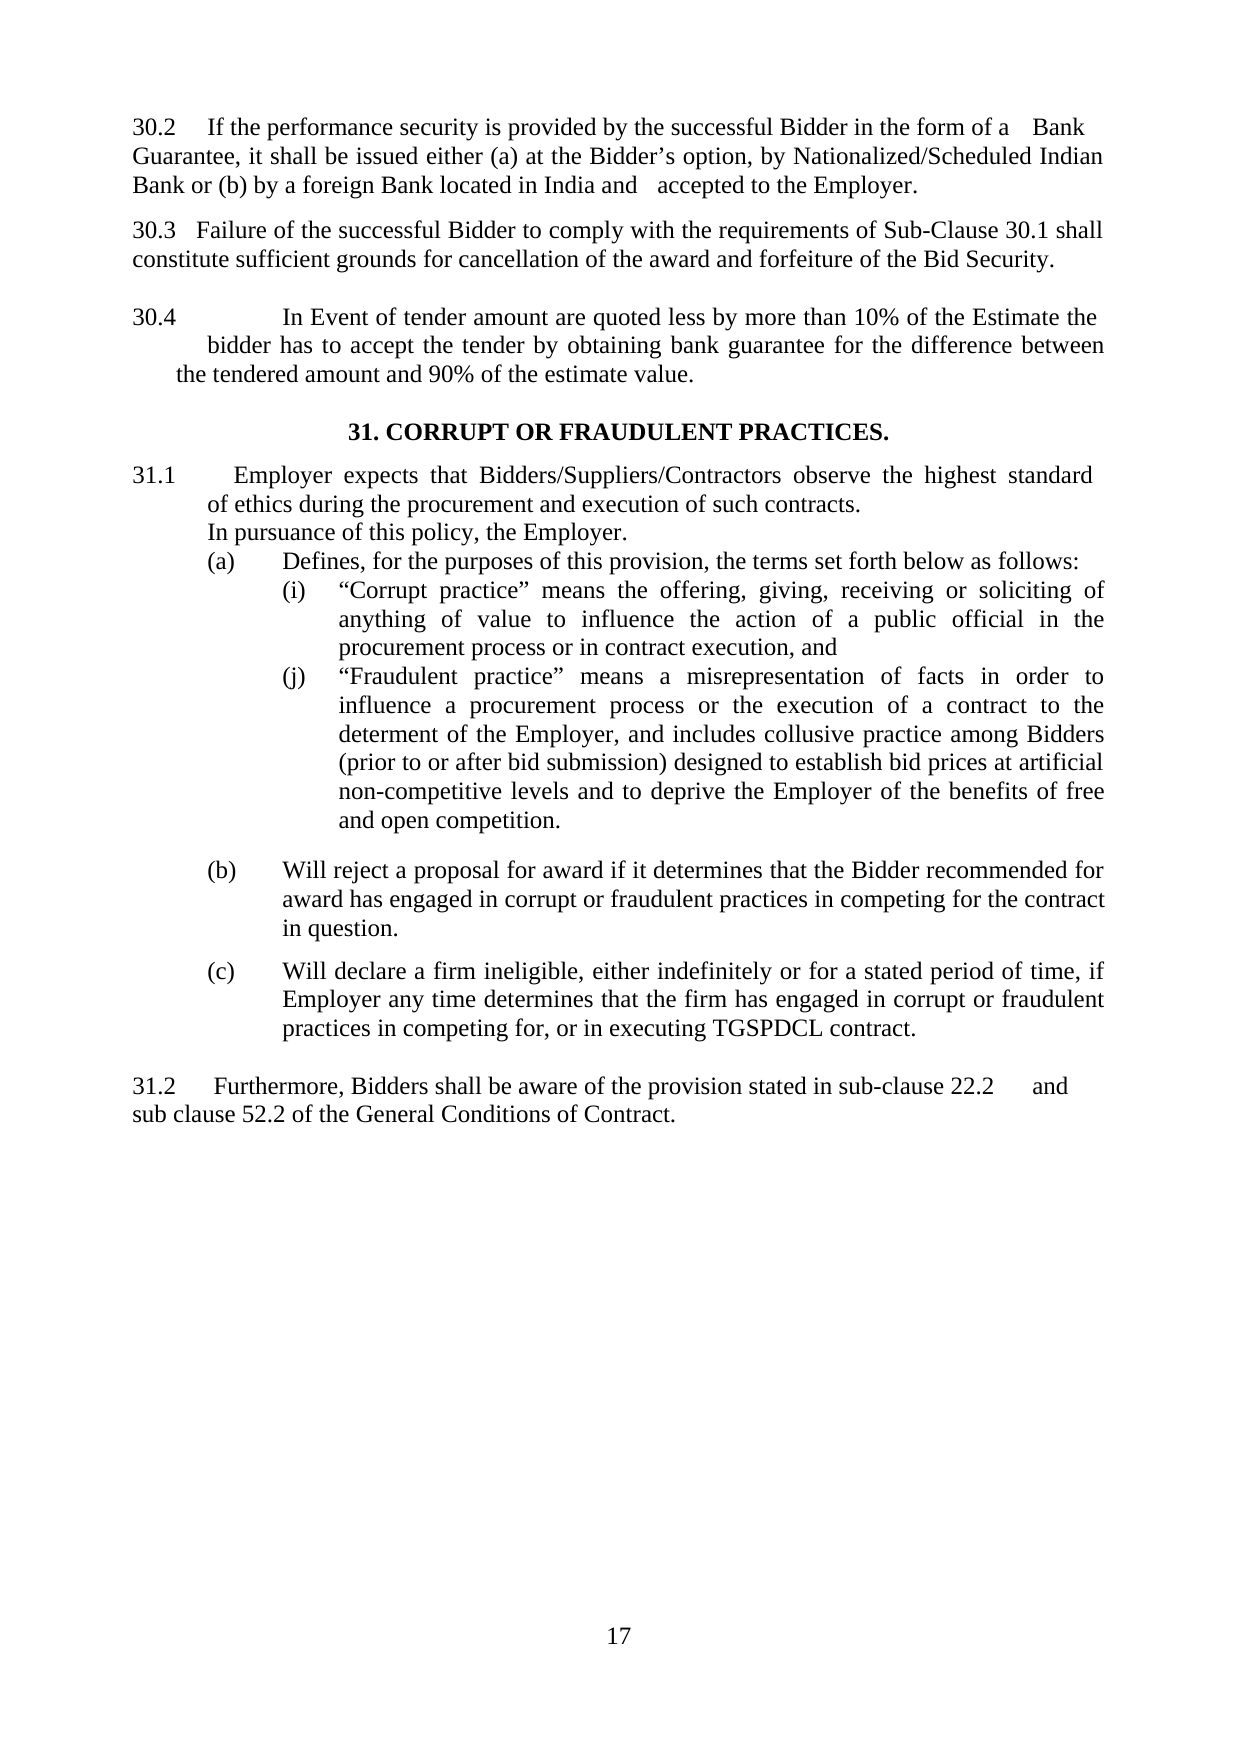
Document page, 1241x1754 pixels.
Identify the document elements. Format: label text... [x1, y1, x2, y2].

list “Corrupt practice” means the offering, giving, receiving or soliciting of anything of value to influence the action of a public official in the procurement process or in contract execution, and [282, 575, 1105, 661]
text 30.2 If the performance security is provided by the successful Bidder in the form of a Bank Guarantee, it shall be issued either (a) at the Bidder’s option, by Nationalized/Scheduled Indian Bank or (b) by a foreign Bank located in India and accepted to the Employer. [132, 112, 1105, 199]
list In Event of tender amount are quoted less by more than 10% of the Estimate the bidder has to accept the tender by obtaining bank guarantee for the difference between the tendered amount and 90% of the estimate value. [132, 302, 1105, 388]
text 31.1 Employer expects that Bidders/Suppliers/Contractors observe the highest standard of ethics during the procurement and execution of such contracts. [132, 460, 1105, 517]
list Will reject a proposal for award if it determines that the Bidder recommended for award has engaged in corrupt or fraudulent practices in competing for the contract in question. [207, 855, 1105, 941]
text 30.3 Failure of the successful Bidder to comply with the requirements of Sub-Clause 30.1 shall constitute sufficient grounds for cancellation of the award and forfeiture of the Bid Security. [132, 216, 1105, 273]
list “Fraudulent practice” means a misrepresentation of facts in order to influence a procurement process or the execution of a contract to the determent of the Employer, and includes collusive practice among Bidders (prior to or after bid submission) designed to establish bid prices at artificial non-competitive levels and to deprive the Employer of the benefits of free and open competition. [282, 661, 1105, 834]
text In pursuance of this policy, the Employer. [132, 517, 1105, 546]
text 31.2 Furthermore, Bidders shall be aware of the provision stated in sub-clause 22.2 and sub clause 52.2 of the General Conditions of Contract. [132, 1071, 1105, 1128]
list Defines, for the purposes of this provision, the terms set forth below as follows: [207, 546, 1105, 575]
text 31. CORRUPT OR FRAUDULENT PRACTICES. [132, 417, 1105, 446]
list Will declare a firm ineligible, either indefinitely or for a stated period of time, if Employer any time determines that the firm has engaged in corrupt or fraudulent practices in competing for, or in executing TGSPDCL contract. [207, 956, 1105, 1042]
